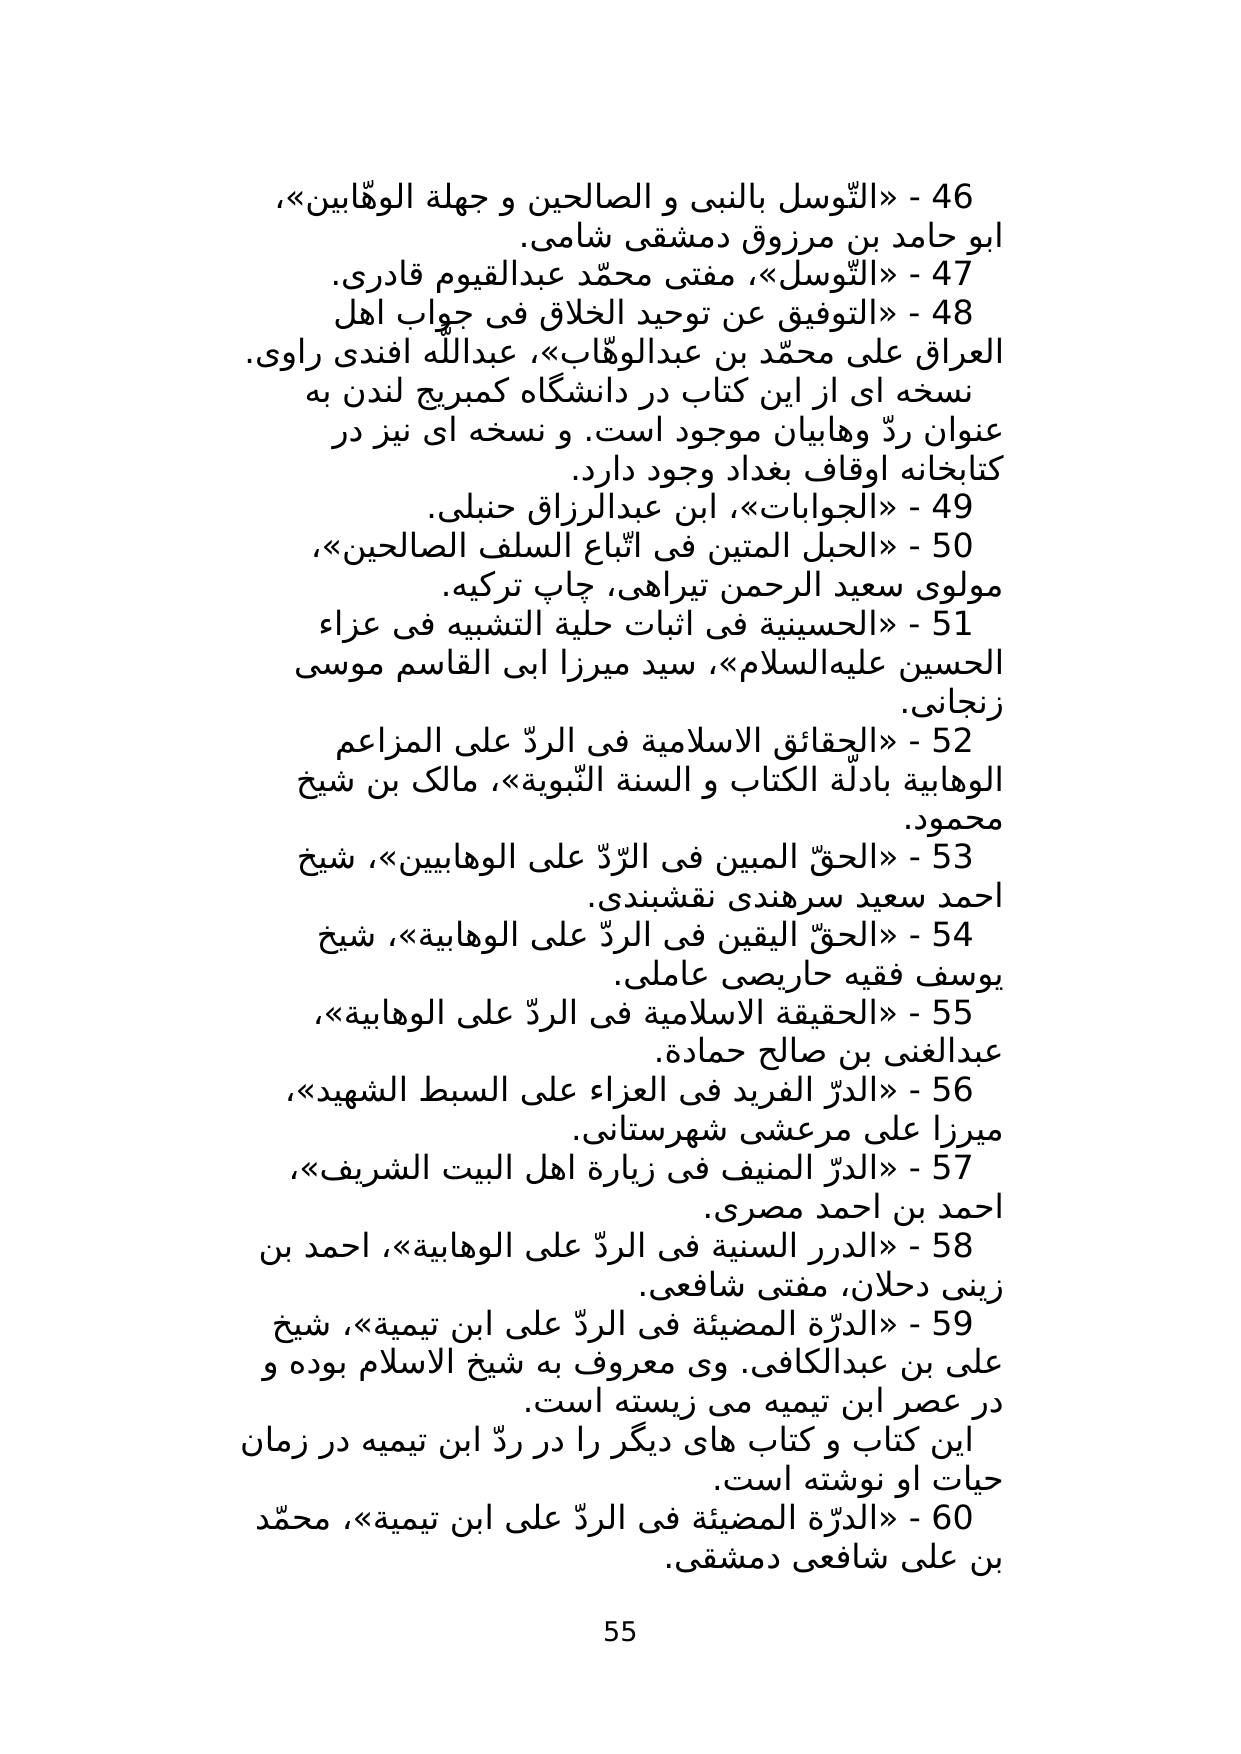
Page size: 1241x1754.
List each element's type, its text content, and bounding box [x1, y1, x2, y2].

text 56 - «الدرّ الفرید فی العزاء علی السبط الشهید»، میرزا علی مرعشی شهرستانی. [236, 1071, 1004, 1148]
text 60 - «الدرّة المضیئة فی الردّ علی ابن تیمیة»، محمّد بن علی شافعی دمشقی. [236, 1498, 1004, 1576]
text 52 - «الحقائق الاسلامیة فی الردّ علی المزاعم الوهابیة بادلّة الکتاب و السنة النّبویة»، مالک بن شیخ محمود. [236, 721, 1004, 838]
text 49 - «الجوابات»، ابن عبدالرزاق حنبلی. [236, 488, 1004, 527]
text 57 - «الدرّ المنیف فی زیارة اهل البیت الشریف»، احمد بن احمد مصری. [236, 1148, 1004, 1226]
text 50 - «الحبل المتین فی اتّباع السلف الصالحین»، مولوی سعید الرحمن تیراهی، چاپ ترکیه. [236, 527, 1004, 604]
text نسخه ای از این کتاب در دانشگاه کمبریج لندن به عنوان ردّ وهابیان موجود است. و نسخه ای نیز در کتابخانه اوقاف بغداد وجود دارد. [236, 371, 1004, 488]
text 48 - «التوفیق عن توحید الخلاق فی جواب اهل العراق علی محمّد بن عبدالوهّاب»، عبداللَّه افندی راوی. [236, 294, 1004, 371]
text 46 - «التّوسل بالنبی و الصالحین و جهلة الوهّابین»، ابو حامد بن مرزوق دمشقی شامی. [236, 177, 1004, 255]
text 53 - «الحقّ المبین فی الرّدّ علی الوهابیین»، شیخ احمد سعید سرهندی نقشبندی. [236, 838, 1004, 915]
text 51 - «الحسینیة فی اثبات حلیة التشبیه فی عزاء الحسین عليه‌السلام»، سید میرزا ابی القاسم موسی زنجانی. [236, 604, 1004, 721]
text 47 - «التّوسل»، مفتی محمّد عبدالقیوم قادری. [236, 255, 1004, 294]
text 54 - «الحقّ الیقین فی الردّ علی الوهابیة»، شیخ یوسف فقیه حاریصی عاملی. [236, 915, 1004, 993]
text 58 - «الدرر السنیة فی الردّ علی الوهابیة»، احمد بن زینی دحلان، مفتی شافعی. [236, 1226, 1004, 1304]
text 55 - «الحقیقة الاسلامیة فی الردّ علی الوهابیة»، عبدالغنی بن صالح حمادة. [236, 993, 1004, 1071]
text 59 - «الدرّة المضیئة فی الردّ علی ابن تیمیة»، شیخ علی بن عبدالکافی. وی معروف به شیخ الاسلام بوده و در عصر ابن تیمیه می زیسته است. [236, 1304, 1004, 1421]
text این کتاب و کتاب های دیگر را در ردّ ابن تیمیه در زمان حیات او نوشته است. [236, 1421, 1004, 1498]
